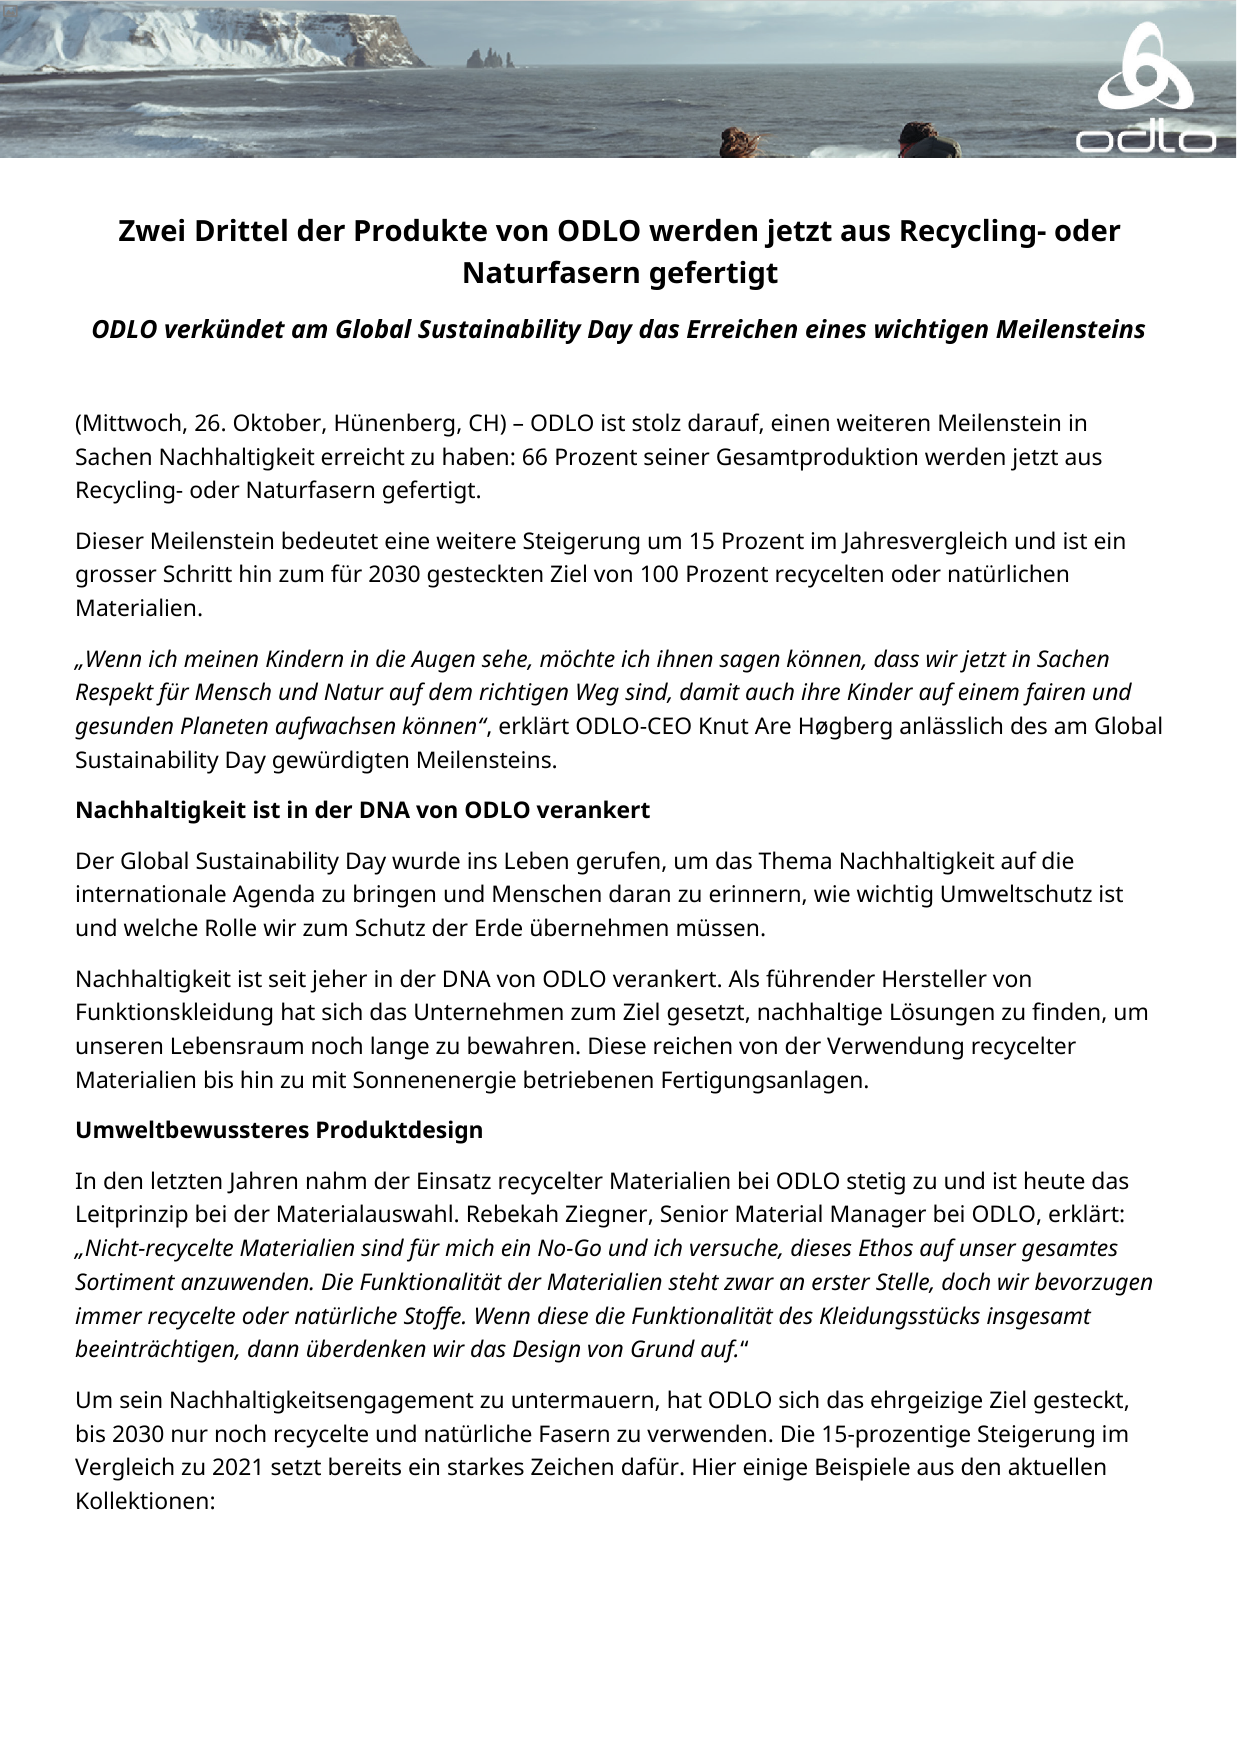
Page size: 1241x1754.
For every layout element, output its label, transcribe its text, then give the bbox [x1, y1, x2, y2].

text ODLO verkündet am Global Sustainability Day das Erreichen eines wichtigen Meilensteins [75, 312, 1165, 346]
picture [0, 0, 1236, 157]
text Nachhaltigkeit ist in der DNA von ODLO verankert [75, 794, 1165, 825]
text Umweltbewussteres Produktdesign [75, 1114, 1165, 1145]
text (Mittwoch, 26. Oktober, Hünenberg, CH) – ODLO ist stolz darauf, einen weiteren Meilenstein in Sachen Nachhaltigkeit erreicht zu haben: 66 Prozent seiner Gesamtproduktion werden jetzt aus Recycling- oder Naturfasern gefertigt. [75, 407, 1165, 505]
text In den letzten Jahren nahm der Einsatz recycelter Materialien bei ODLO stetig zu und ist heute das Leitprinzip bei der Materialauswahl. Rebekah Ziegner, Senior Material Manager bei ODLO, erklärt: „Nicht-recycelte Materialien sind für mich ein No-Go und ich versuche, dieses Ethos auf unser gesamtes Sortiment anzuwenden. Die Funktionalität der Materialien steht zwar an erster Stelle, doch wir bevorzugen immer recycelte oder natürliche Stoffe. Wenn diese die Funktionalität des Kleidungsstücks insgesamt beeinträchtigen, dann überdenken wir das Design von Grund auf.“ [75, 1164, 1165, 1364]
text Zwei Drittel der Produkte von ODLO werden jetzt aus Recycling- oder Naturfasern gefertigt [75, 210, 1165, 292]
text Nachhaltigkeit ist seit jeher in der DNA von ODLO verankert. Als führender Hersteller von Funktionskleidung hat sich das Unternehmen zum Ziel gesetzt, nachhaltige Lösungen zu finden, um unseren Lebensraum noch lange zu bewahren. Diese reichen von der Verwendung recycelter Materialien bis hin zu mit Sonnenenergie betriebenen Fertigungsanlagen. [75, 962, 1165, 1095]
text Um sein Nachhaltigkeitsengagement zu untermauern, hat ODLO sich das ehrgeizige Ziel gesteckt, bis 2030 nur noch recycelte und natürliche Fasern zu verwenden. Die 15-prozentige Steigerung im Vergleich zu 2021 setzt bereits ein starkes Zeichen dafür. Hier einige Beispiele aus den aktuellen Kollektionen: [75, 1384, 1165, 1516]
text Der Global Sustainability Day wurde ins Leben gerufen, um das Thema Nachhaltigkeit auf die internationale Agenda zu bringen und Menschen daran zu erinnern, wie wichtig Umweltschutz ist und welche Rolle wir zum Schutz der Erde übernehmen müssen. [75, 844, 1165, 943]
text Dieser Meilenstein bedeutet eine weitere Steigerung um 15 Prozent im Jahresvergleich und ist ein grosser Schritt hin zum für 2030 gesteckten Ziel von 100 Prozent recycelten oder natürlichen Materialien. [75, 524, 1165, 623]
text „Wenn ich meinen Kindern in die Augen sehe, möchte ich ihnen sagen können, dass wir jetzt in Sachen Respekt für Mensch und Natur auf dem richtigen Weg sind, damit auch ihre Kinder auf einem fairen und gesunden Planeten aufwachsen können“, erklärt ODLO-CEO Knut Are Høgberg anlässlich des am Global Sustainability Day gewürdigten Meilensteins. [75, 642, 1165, 775]
